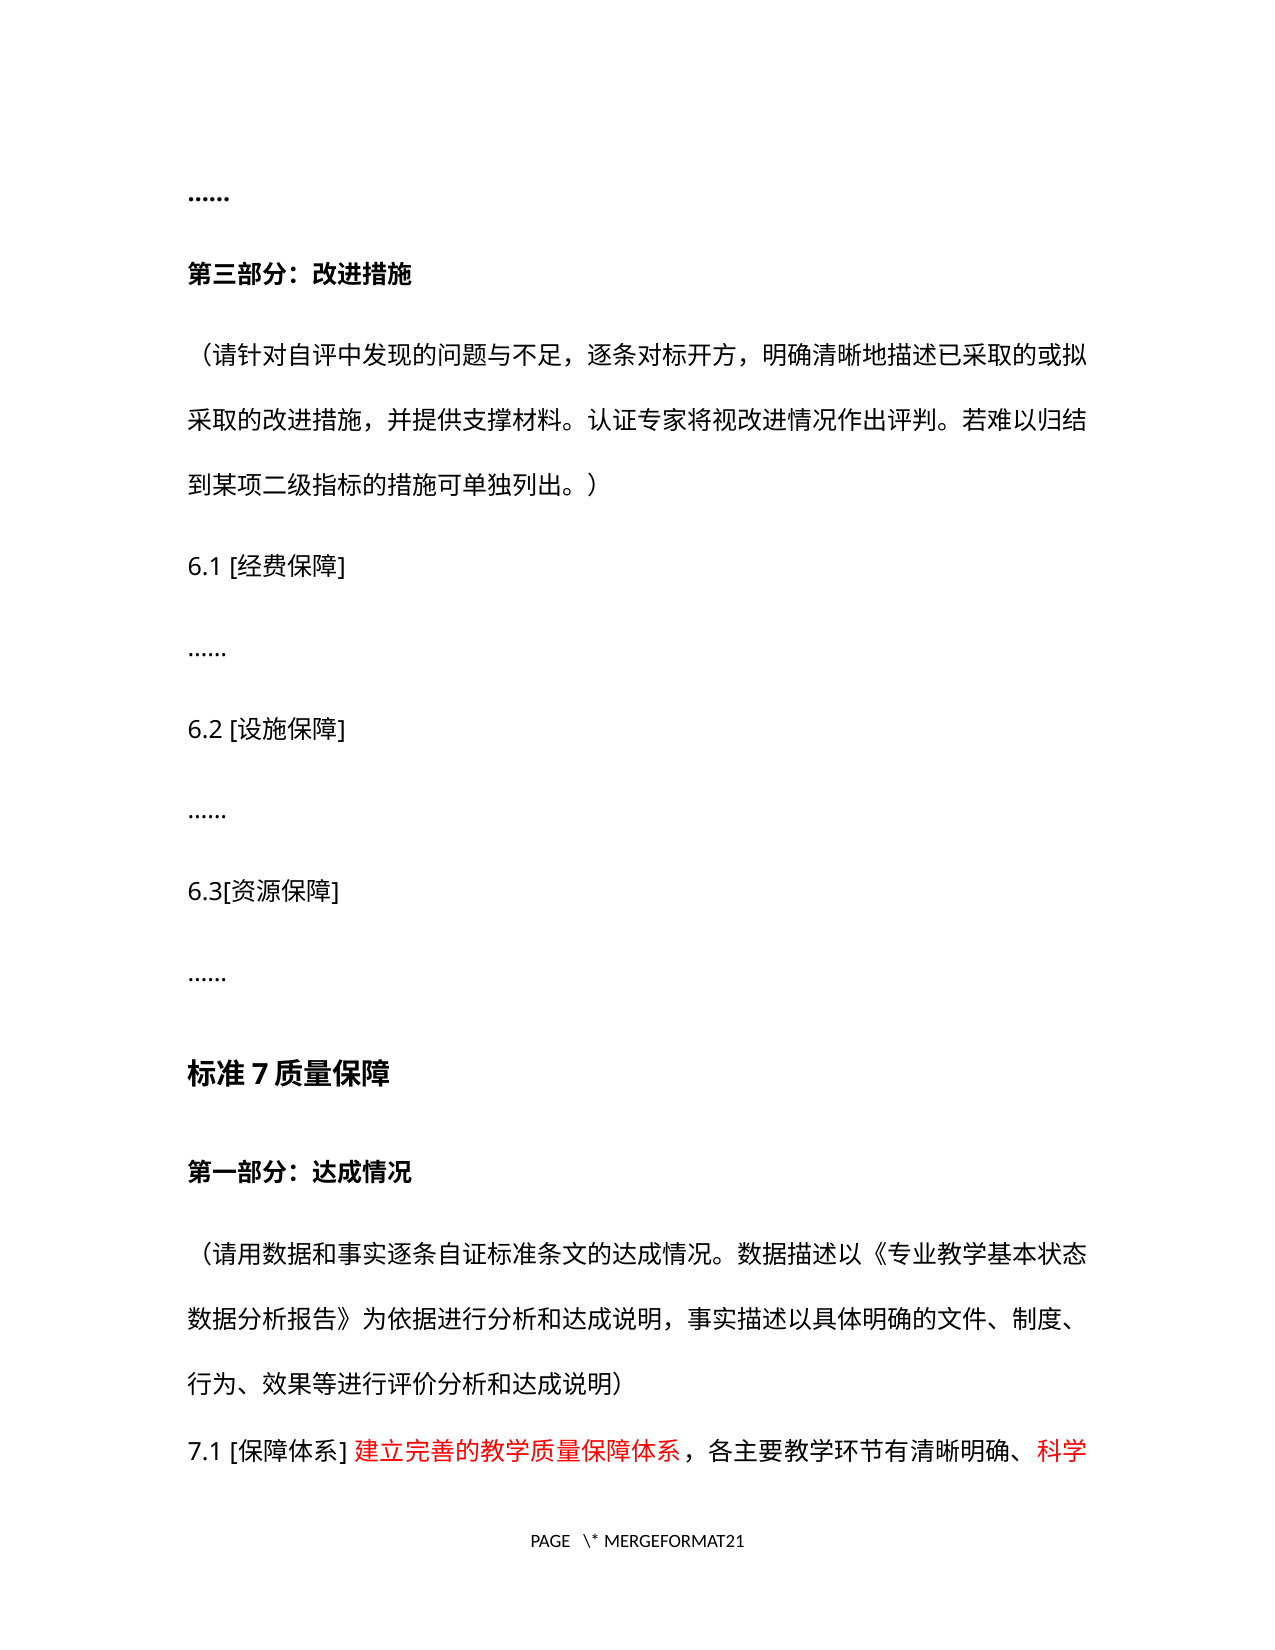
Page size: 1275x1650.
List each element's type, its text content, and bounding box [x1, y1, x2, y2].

subtitle 第一部分：达成情况 [187, 1138, 1087, 1203]
subtitle 标准7质量保障 [187, 1039, 1087, 1104]
text 6.3[资源保障] [187, 857, 1087, 922]
text （请用数据和事实逐条自证标准条文的达成情况。数据描述以《专业教学基本状态数据分析报告》为依据进行分析和达成说明，事实描述以具体明确的文件、制度、行为、效果等进行评价分析和达成说明） [187, 1220, 1087, 1415]
text …… [187, 776, 1087, 841]
text …… [187, 614, 1087, 679]
text 6.1 [经费保障] [187, 532, 1087, 597]
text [187, 1431, 1087, 1467]
text （请针对自评中发现的问题与不足，逐条对标开方，明确清晰地描述已采取的或拟采取的改进措施，并提供支撑材料。认证专家将视改进情况作出评判。若难以归结到某项二级指标的措施可单独列出。） [187, 321, 1087, 516]
text …… [187, 159, 1087, 224]
subtitle 第三部分：改进措施 [187, 240, 1087, 305]
text 6.2 [设施保障] [187, 695, 1087, 760]
text …… [187, 939, 1087, 1004]
